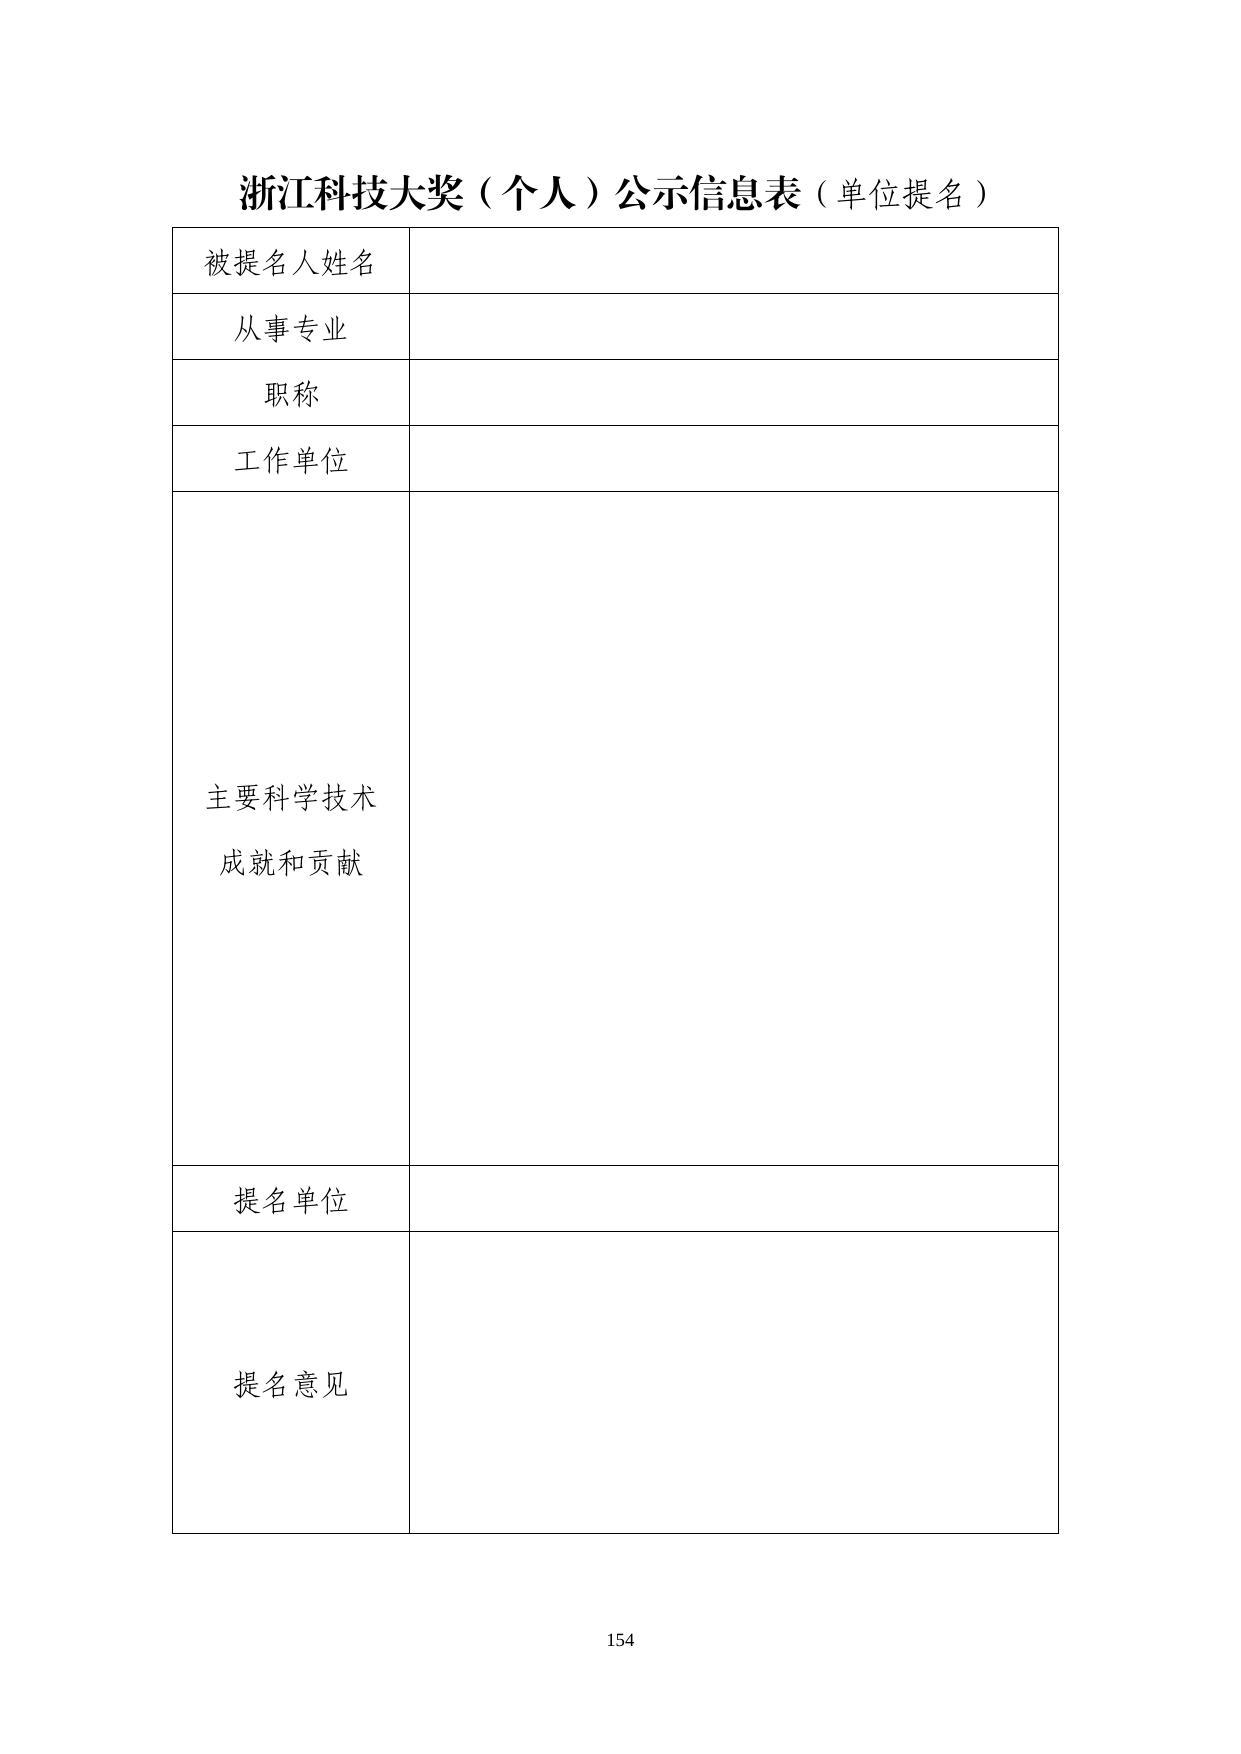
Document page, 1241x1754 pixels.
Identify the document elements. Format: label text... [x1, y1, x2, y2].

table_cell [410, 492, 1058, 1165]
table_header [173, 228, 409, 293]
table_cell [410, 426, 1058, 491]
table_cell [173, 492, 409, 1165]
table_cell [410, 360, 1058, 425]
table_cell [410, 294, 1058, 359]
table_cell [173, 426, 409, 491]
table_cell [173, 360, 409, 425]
text 浙江科技大奖（个人）公示信息表（单位提名） [187, 162, 1053, 227]
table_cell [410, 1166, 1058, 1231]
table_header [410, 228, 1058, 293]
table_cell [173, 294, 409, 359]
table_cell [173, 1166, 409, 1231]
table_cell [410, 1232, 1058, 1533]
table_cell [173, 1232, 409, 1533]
